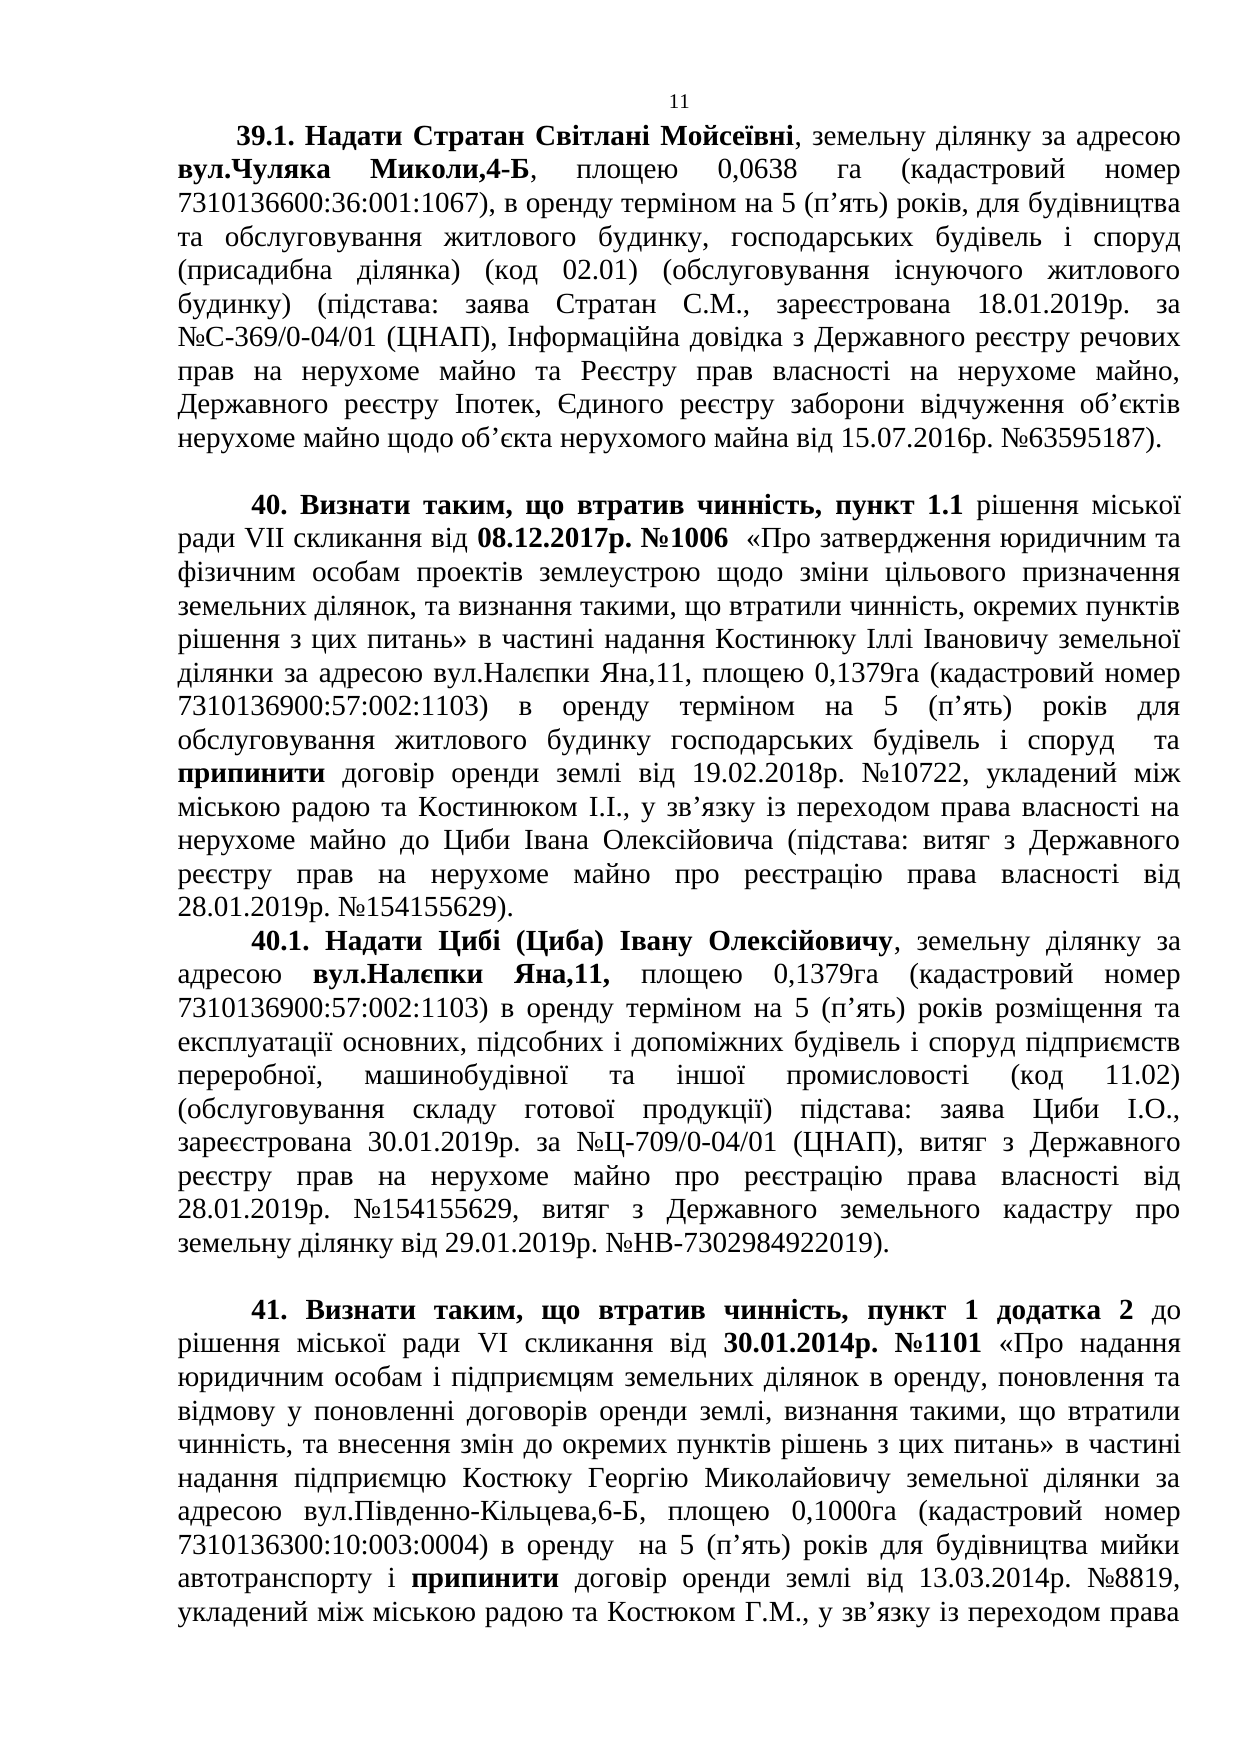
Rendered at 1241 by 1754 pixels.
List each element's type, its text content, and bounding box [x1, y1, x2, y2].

text 40.1. Надати Цибі (Циба) Івану Олексійовичу, земельну ділянку за адресою вул.Налєпки Яна,11, площею 0,1379га (кадастровий номер 7310136900:57:002:1103) в оренду терміном на 5 (п’ять) років розміщення та експлуатації основних, підсобних і допоміжних будівель і споруд підприємств переробної, машинобудівної та іншої промисловості (код 11.02) (обслуговування складу готової продукції) підстава: заява Циби І.О., зареєстрована 30.01.2019р. за №Ц-709/0-04/01 (ЦНАП), витяг з Державного реєстру прав на нерухоме майно про реєстрацію права власності від 28.01.2019р. №154155629, витяг з Державного земельного кадастру про земельну ділянку від 29.01.2019р. №НВ-7302984922019). [177, 923, 1181, 1258]
text 39.1. Надати Стратан Світлані Мойсеївні, земельну ділянку за адресою вул.Чуляка Миколи,4-Б, площею 0,0638 га (кадастровий номер 7310136600:36:001:1067), в оренду терміном на 5 (п’ять) років, для будівництва та обслуговування житлового будинку, господарських будівель і споруд (присадибна ділянка) (код 02.01) (обслуговування існуючого житлового будинку) (підстава: заява Стратан С.М., зареєстрована 18.01.2019р. за №С-369/0-04/01 (ЦНАП), Інформаційна довідка з Державного реєстру речових прав на нерухоме майно та Реєстру прав власності на нерухоме майно, Державного реєстру Іпотек, Єдиного реєстру заборони відчуження об’єктів нерухоме майно щодо об’єкта нерухомого майна від 15.07.2016р. №63595187). [177, 118, 1181, 453]
text 40. Визнати таким, що втратив чинність, пункт 1.1 рішення міської ради VІІ скликання від 08.12.2017р. №1006 «Про затвердження юридичним та фізичним особам проектів землеустрою щодо зміни цільового призначення земельних ділянок, та визнання такими, що втратили чинність, окремих пунктів рішення з цих питань» в частині надання Костинюку Іллі Івановичу земельної ділянки за адресою вул.Налєпки Яна,11, площею 0,1379га (кадастровий номер 7310136900:57:002:1103) в оренду терміном на 5 (п’ять) років для обслуговування житлового будинку господарських будівель і споруд та припинити договір оренди землі від 19.02.2018р. №10722, укладений між міською радою та Костинюком І.І., у зв’язку із переходом права власності на нерухоме майно до Циби Івана Олексійовича (підстава: витяг з Державного реєстру прав на нерухоме майно про реєстрацію права власності від 28.01.2019р. №154155629). [177, 487, 1181, 923]
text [177, 1292, 1181, 1627]
